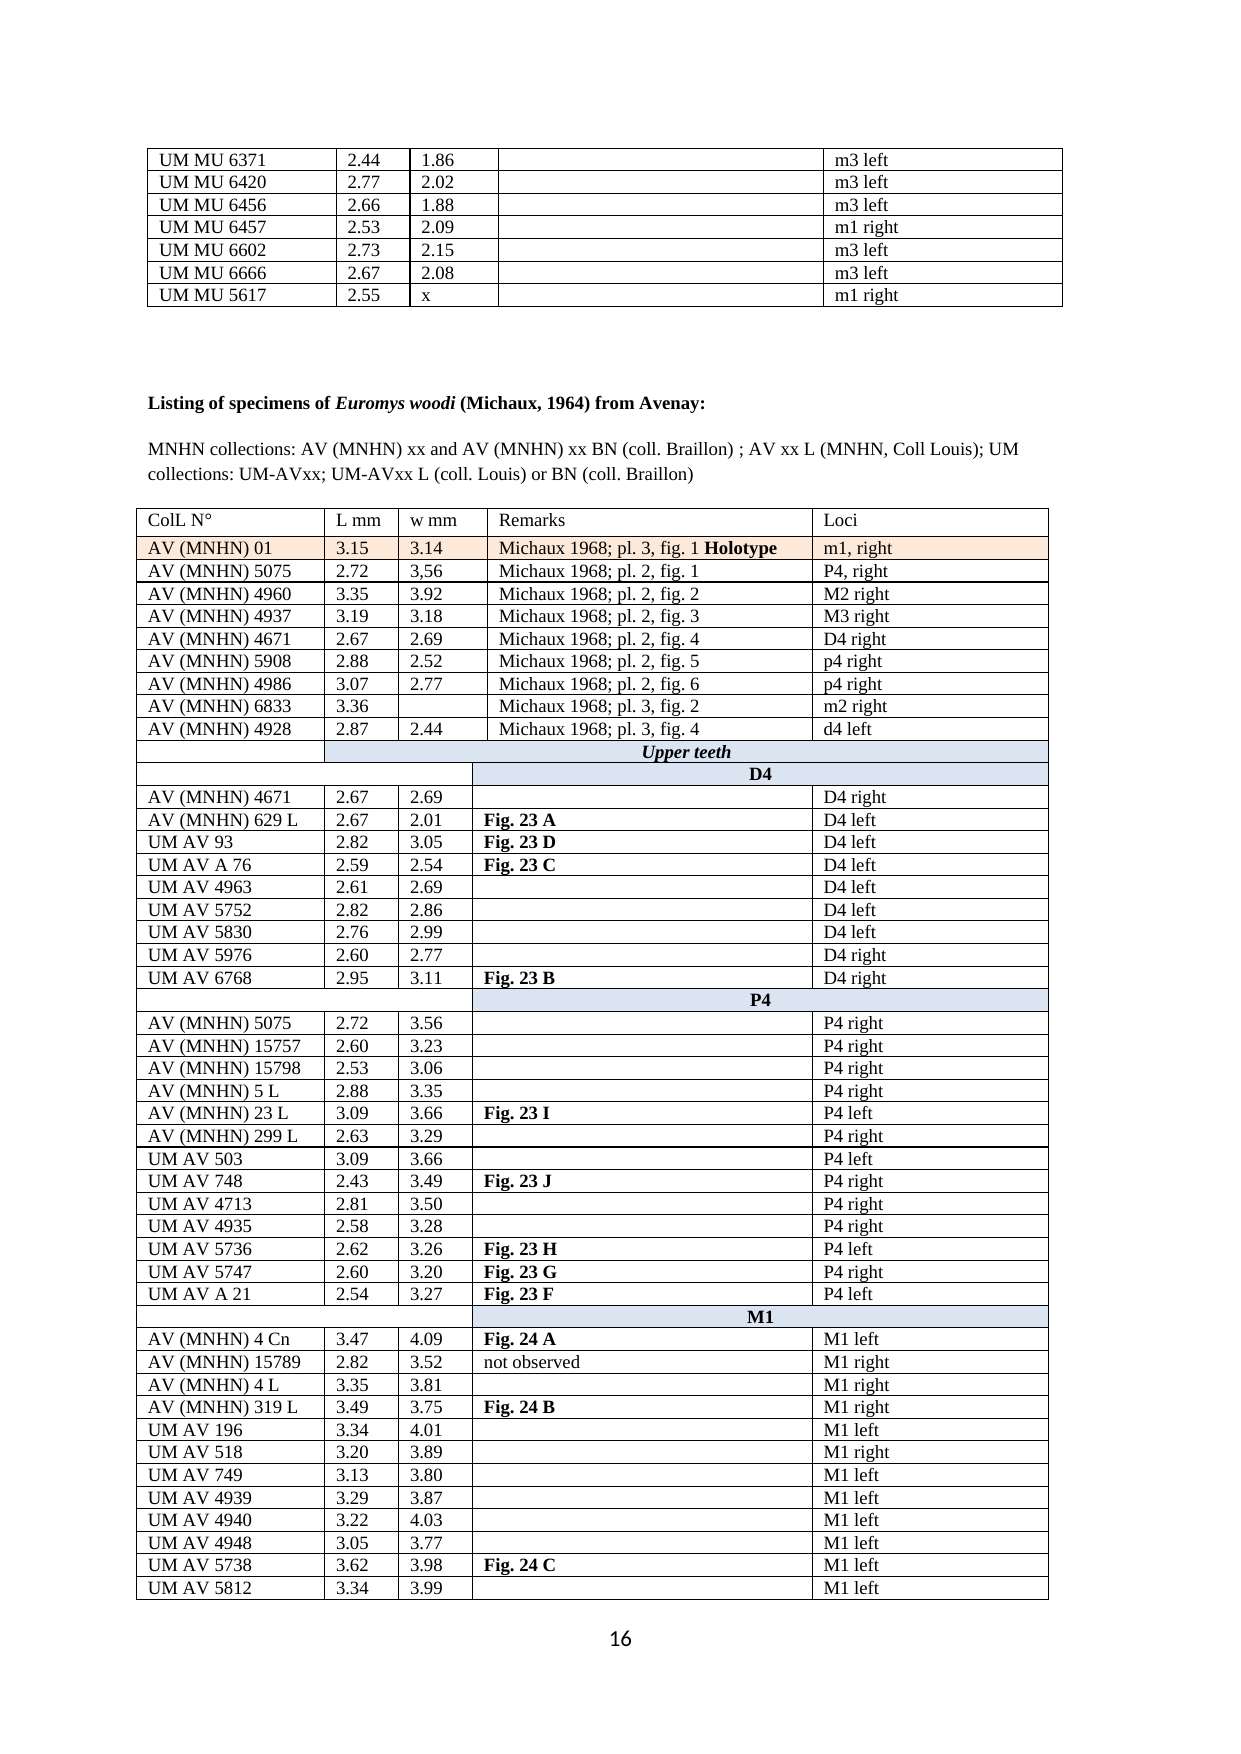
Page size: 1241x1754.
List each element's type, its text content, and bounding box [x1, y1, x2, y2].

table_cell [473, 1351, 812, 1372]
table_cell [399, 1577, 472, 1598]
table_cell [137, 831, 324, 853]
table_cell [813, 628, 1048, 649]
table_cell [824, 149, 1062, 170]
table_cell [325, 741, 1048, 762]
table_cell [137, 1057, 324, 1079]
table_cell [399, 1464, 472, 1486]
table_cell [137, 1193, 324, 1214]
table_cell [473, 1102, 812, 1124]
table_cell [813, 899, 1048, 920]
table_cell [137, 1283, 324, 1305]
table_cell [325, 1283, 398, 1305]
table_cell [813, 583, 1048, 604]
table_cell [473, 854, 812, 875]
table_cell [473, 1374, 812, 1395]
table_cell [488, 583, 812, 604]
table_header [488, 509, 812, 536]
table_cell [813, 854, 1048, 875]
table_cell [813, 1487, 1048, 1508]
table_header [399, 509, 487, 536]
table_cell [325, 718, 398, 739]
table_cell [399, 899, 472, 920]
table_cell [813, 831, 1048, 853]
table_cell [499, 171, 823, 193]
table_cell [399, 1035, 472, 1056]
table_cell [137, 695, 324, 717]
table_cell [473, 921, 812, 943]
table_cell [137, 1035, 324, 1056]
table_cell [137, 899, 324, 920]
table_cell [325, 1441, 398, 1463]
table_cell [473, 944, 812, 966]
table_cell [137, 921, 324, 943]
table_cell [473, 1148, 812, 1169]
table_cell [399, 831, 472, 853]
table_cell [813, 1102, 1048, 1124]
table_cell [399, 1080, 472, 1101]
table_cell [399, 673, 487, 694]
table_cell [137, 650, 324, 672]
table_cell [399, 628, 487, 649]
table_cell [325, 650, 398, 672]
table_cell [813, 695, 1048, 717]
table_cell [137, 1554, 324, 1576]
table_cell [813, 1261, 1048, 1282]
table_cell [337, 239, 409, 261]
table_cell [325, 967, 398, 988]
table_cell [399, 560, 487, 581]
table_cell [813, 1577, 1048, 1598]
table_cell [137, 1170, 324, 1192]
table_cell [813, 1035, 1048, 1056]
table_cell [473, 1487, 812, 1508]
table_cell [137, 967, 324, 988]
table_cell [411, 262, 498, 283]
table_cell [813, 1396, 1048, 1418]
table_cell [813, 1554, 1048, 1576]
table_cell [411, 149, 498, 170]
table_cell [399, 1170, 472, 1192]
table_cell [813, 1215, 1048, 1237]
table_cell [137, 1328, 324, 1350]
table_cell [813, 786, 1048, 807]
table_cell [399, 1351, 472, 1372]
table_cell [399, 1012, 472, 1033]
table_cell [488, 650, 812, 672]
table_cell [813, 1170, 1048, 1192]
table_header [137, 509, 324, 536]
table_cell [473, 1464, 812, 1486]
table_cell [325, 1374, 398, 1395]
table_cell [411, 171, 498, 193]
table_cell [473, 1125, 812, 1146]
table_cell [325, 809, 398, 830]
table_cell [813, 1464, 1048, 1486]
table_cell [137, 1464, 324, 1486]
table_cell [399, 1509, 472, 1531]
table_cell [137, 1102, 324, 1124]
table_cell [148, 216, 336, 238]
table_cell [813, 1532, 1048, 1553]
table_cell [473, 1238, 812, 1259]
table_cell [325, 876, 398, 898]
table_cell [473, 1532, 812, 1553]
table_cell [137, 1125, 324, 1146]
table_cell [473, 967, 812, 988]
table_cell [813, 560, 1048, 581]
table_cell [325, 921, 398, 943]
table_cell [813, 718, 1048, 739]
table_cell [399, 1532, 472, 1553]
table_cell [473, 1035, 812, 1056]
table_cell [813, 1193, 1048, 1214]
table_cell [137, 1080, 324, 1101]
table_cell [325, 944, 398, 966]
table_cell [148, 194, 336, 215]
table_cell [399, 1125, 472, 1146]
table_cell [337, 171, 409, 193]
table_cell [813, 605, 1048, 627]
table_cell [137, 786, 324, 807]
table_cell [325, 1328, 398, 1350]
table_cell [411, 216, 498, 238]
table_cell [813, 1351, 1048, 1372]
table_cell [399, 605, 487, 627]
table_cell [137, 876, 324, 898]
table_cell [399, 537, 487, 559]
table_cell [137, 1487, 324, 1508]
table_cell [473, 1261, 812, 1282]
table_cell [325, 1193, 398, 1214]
text MNHN collections: AV (MNHN) xx and AV (MNHN) xx BN (coll. Braillon) ; AV xx L (MNHN, Coll Louis); UM collections: UM-AVxx; UM-AVxx L (coll. Louis) or BN (coll. Braillon) [148, 438, 1093, 484]
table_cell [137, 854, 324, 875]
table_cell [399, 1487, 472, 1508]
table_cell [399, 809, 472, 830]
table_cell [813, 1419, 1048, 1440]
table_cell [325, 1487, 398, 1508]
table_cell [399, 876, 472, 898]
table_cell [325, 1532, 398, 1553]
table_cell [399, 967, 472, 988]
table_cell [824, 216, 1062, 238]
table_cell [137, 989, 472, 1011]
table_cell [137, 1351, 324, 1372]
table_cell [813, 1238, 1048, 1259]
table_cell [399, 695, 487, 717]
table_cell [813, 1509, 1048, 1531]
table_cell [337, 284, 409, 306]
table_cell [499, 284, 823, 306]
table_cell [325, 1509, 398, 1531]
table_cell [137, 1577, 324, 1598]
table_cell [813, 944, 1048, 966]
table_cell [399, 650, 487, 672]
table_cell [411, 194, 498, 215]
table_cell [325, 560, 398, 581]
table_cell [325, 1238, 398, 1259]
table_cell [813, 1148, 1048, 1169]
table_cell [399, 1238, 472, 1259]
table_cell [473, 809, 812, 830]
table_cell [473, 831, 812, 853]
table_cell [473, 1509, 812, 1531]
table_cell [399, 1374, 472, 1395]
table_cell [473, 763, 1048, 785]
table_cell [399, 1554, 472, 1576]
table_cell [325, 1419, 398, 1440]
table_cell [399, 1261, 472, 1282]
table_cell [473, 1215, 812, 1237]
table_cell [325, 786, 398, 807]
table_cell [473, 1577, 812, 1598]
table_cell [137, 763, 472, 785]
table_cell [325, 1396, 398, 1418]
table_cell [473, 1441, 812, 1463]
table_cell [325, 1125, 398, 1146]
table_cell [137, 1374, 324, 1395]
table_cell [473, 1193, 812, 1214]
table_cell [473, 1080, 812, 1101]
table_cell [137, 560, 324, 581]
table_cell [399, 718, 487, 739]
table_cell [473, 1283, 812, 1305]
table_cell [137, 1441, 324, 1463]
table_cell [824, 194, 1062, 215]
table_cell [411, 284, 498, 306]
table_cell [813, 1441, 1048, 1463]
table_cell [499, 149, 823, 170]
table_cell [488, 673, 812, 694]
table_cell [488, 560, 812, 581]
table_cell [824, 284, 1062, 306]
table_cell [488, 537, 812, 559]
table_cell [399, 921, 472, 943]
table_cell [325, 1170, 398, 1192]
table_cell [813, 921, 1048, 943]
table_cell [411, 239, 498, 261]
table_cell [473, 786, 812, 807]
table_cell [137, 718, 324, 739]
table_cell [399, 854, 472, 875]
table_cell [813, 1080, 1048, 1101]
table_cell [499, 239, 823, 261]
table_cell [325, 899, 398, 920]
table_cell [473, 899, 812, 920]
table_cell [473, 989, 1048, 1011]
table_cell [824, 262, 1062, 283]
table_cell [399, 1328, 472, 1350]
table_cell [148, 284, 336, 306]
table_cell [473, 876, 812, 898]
text Listing of specimens of Euromys woodi (Michaux, 1964) from Avenay: [148, 392, 1093, 414]
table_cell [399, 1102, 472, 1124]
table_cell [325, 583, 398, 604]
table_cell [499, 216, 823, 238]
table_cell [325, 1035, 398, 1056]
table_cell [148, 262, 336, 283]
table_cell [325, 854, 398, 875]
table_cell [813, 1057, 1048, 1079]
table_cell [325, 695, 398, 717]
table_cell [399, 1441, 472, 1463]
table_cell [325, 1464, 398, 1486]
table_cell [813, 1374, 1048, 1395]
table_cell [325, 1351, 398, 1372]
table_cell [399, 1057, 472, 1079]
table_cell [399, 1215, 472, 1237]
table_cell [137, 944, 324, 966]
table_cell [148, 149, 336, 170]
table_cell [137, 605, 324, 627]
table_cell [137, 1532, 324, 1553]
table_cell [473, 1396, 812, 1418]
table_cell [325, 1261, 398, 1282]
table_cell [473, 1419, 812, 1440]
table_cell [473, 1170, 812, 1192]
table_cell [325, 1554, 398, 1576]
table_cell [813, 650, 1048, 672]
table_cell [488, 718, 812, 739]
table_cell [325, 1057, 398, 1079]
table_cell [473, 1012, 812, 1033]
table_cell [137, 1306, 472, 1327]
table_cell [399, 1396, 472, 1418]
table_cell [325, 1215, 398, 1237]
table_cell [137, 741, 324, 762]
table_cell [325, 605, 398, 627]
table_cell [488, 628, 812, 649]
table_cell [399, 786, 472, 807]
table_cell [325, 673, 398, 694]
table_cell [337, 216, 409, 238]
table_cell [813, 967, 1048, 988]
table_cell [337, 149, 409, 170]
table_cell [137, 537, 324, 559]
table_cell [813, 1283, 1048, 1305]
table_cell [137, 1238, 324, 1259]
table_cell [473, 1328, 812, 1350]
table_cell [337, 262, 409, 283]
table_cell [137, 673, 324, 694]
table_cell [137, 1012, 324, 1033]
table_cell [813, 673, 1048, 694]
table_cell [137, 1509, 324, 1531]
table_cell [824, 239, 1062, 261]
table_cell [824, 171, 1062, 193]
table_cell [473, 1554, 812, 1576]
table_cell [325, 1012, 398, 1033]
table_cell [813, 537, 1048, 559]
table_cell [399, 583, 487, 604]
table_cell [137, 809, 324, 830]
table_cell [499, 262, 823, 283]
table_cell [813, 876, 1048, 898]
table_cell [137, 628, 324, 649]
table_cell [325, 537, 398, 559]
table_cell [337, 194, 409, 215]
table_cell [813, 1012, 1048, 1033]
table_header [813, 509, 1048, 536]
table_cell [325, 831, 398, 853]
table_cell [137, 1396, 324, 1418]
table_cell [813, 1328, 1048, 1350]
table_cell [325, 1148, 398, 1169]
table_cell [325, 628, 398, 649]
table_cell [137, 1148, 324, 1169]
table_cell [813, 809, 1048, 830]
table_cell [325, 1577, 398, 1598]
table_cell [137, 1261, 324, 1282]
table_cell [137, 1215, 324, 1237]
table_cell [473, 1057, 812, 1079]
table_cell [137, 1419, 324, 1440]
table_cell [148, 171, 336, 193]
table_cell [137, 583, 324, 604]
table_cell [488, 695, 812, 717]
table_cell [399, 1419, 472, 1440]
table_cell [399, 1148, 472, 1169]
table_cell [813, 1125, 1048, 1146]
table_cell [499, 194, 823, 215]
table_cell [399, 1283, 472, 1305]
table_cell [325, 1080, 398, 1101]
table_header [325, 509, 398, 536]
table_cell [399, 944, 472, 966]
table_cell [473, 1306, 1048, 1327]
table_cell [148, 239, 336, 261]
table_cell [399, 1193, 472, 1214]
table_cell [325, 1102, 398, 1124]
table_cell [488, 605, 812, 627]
